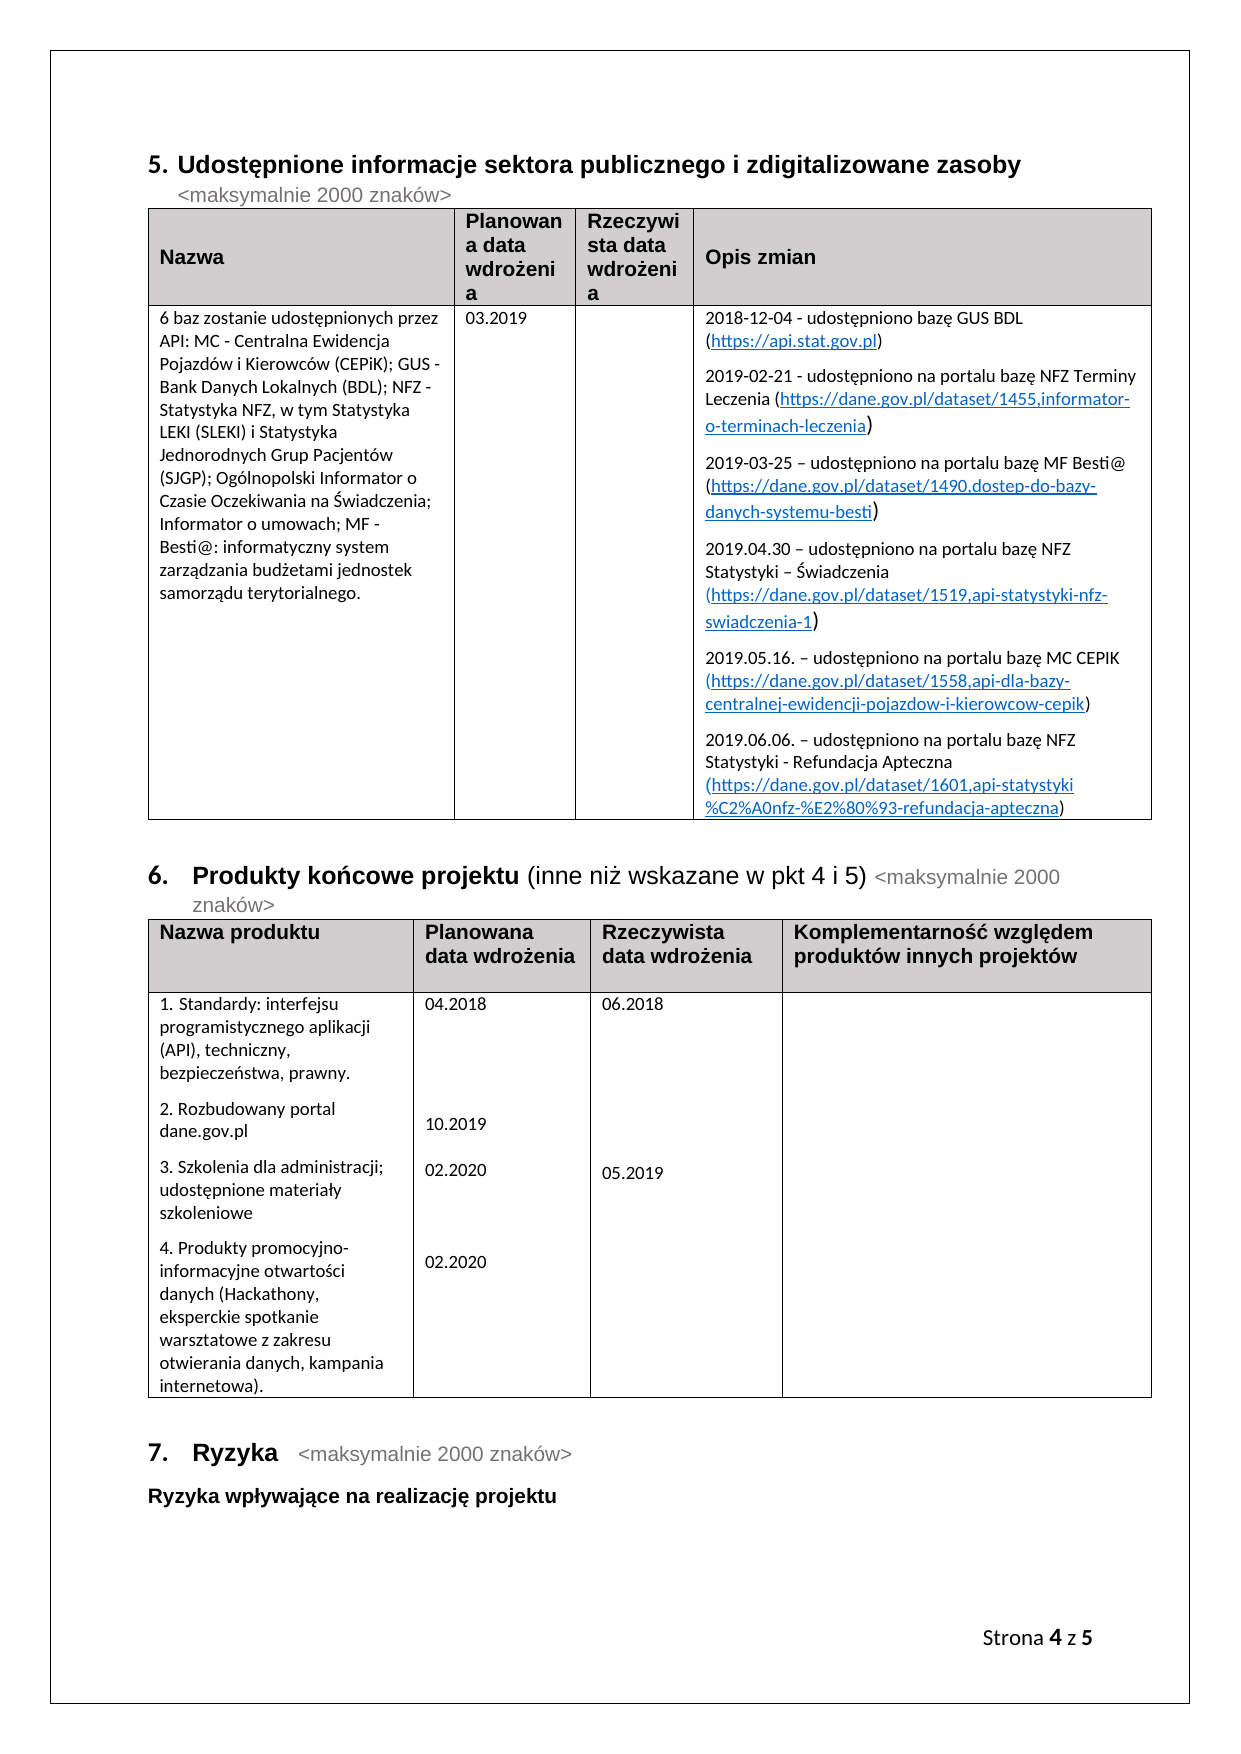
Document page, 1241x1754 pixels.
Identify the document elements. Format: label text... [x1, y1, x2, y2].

table_header Opis zmian [694, 209, 1151, 305]
table_cell 03.2019 [455, 306, 575, 819]
table_cell 2018-12-04 - udostępniono bazę GUS BDL (https://api.stat.gov.pl) 2019-02-21 - udostępniono na portalu bazę NFZ Terminy Leczenia (https://dane.gov.pl/dataset/1455,informator-o-terminach-leczenia) 2019-03-25 – udostępniono na portalu bazę MF Besti@ (https://dane.gov.pl/dataset/1490,dostep-do-bazy-danych-systemu-besti) 2019.04.30 – udostępniono na portalu bazę NFZ Statystyki – Świadczenia (https://dane.gov.pl/dataset/1519,api-statystyki-nfz-swiadczenia-1) 2019.05.16. – udostępniono na portalu bazę MC CEPIK (https://dane.gov.pl/dataset/1558,api-dla-bazy-centralnej-ewidencji-pojazdow-i-kierowcow-cepik) 2019.06.06. – udostępniono na portalu bazę NFZ Statystyki - Refundacja Apteczna (https://dane.gov.pl/dataset/1601,api-statystyki%C2%A0nfz-%E2%80%93-refundacja-apteczna) [694, 306, 1151, 819]
table_cell [576, 306, 693, 819]
table_cell 1. Standardy: interfejsu programistycznego aplikacji (API), techniczny, bezpieczeństwa, prawny. 2. Rozbudowany portal dane.gov.pl 3. Szkolenia dla administracji; udostępnione materiały szkoleniowe 4. Produkty promocyjno-informacyjne otwartości danych (Hackathony, eksperckie spotkanie warsztatowe z zakresu otwierania danych, kampania internetowa). [149, 993, 413, 1397]
table_header Nazwa [149, 209, 454, 305]
table_cell 04.2018 10.2019 02.2020 02.2020 [414, 993, 590, 1397]
table_cell [783, 993, 1151, 1397]
table_cell 06.2018 05.2019 [591, 993, 782, 1397]
subtitle Udostępnione informacje sektora publicznego i zdigitalizowane zasoby <maksymalnie 2000 znaków> [148, 147, 1093, 206]
table_cell 6 baz zostanie udostępnionych przez API: MC - Centralna Ewidencja Pojazdów i Kierowców (CEPiK); GUS - Bank Danych Lokalnych (BDL); NFZ - Statystyka NFZ, w tym Statystyka LEKI (SLEKI) i Statystyka Jednorodnych Grup Pacjentów (SJGP); Ogólnopolski Informator o Czasie Oczekiwania na Świadczenia; Informator o umowach; MF - Besti@: informatyczny system zarządzania budżetami jednostek samorządu terytorialnego. [149, 306, 454, 819]
table_header Planowana data wdrożenia [414, 920, 590, 992]
table_header Rzeczywista data wdrożenia [591, 920, 782, 992]
table_header Nazwa produktu [149, 920, 413, 992]
list Ryzyka <maksymalnie 2000 znaków> [148, 1435, 1093, 1468]
table_header Planowana data wdrożenia [455, 209, 575, 305]
table_header Rzeczywista data wdrożenia [576, 209, 693, 305]
table_header Komplementarność względem produktów innych projektów [783, 920, 1151, 992]
text Ryzyka wpływające na realizację projektu [148, 1483, 1093, 1507]
subtitle Produkty końcowe projektu (inne niż wskazane w pkt 4 i 5) <maksymalnie 2000 znaków> [148, 858, 1093, 917]
